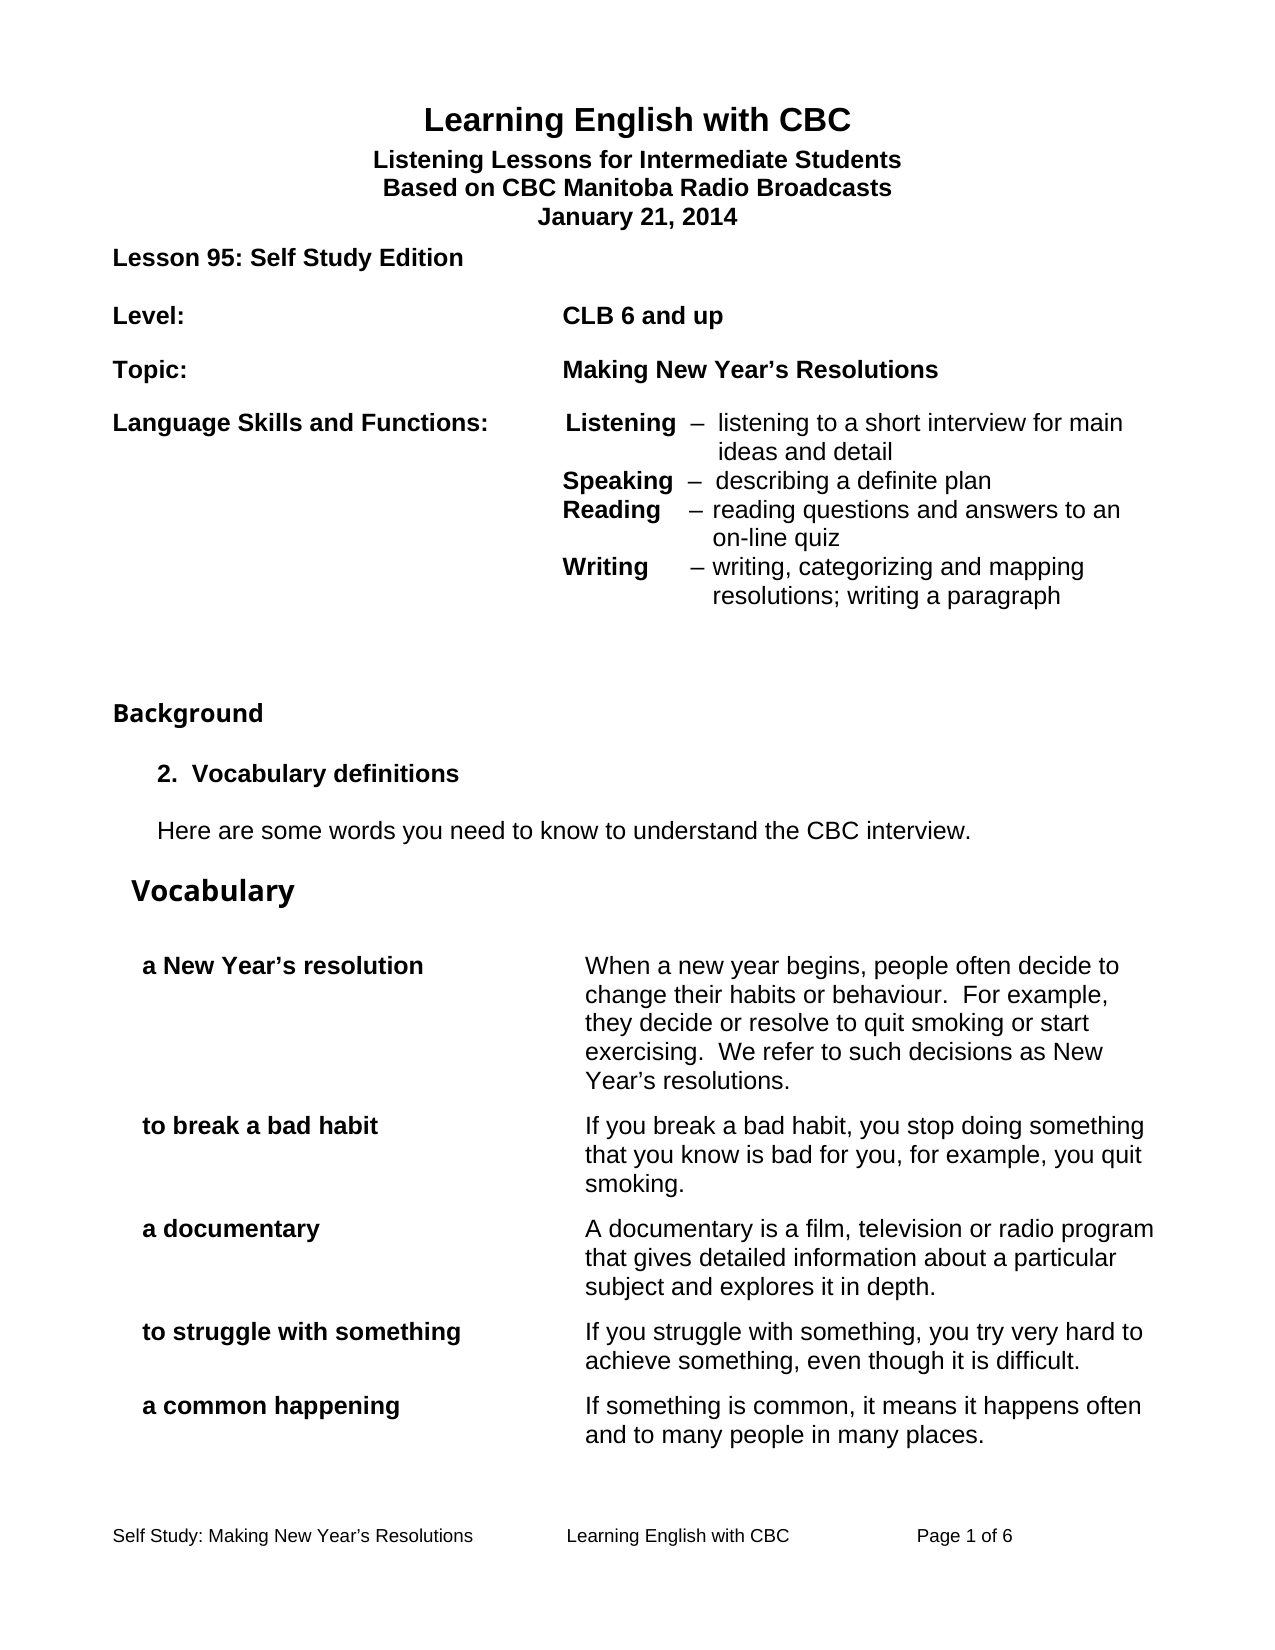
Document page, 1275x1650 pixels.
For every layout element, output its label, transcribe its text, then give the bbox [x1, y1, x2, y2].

text Level: CLB 6 and up [112, 301, 1162, 330]
text a documentary A documentary is a film, television or radio program that gives detailed information about a particular subject and explores it in depth. [142, 1214, 1162, 1301]
text Speaking – describing a definite plan [102, 466, 1162, 495]
text Writing – writing, categorizing and mapping resolutions; writing a paragraph [131, 552, 1162, 610]
text Reading – reading questions and answers to an on-line quiz [107, 495, 1162, 552]
text Lesson 95: Self Study Edition [112, 243, 1162, 272]
text Listening Lessons for Intermediate Students Based on Manitoba Radio Broadcasts January 21, 2014 [112, 145, 1162, 231]
text Vocabulary [131, 870, 1162, 938]
text Here are some words you need to know to understand the CBC interview. [157, 816, 1162, 845]
text a New Year’s resolution When a new year begins, people often decide to change their habits or behaviour. For example, they decide or resolve to quit smoking or start exercising. We refer to such decisions as New Year’s resolutions. [142, 951, 1162, 1095]
text Language Skills and Functions: Listening – listening to a short interview for main ideas and detail [112, 408, 1162, 466]
text 2. Vocabulary definitions [157, 759, 1162, 787]
text to struggle with something If you struggle with something, you try very hard to achieve something, even though it is difficult. [142, 1317, 1162, 1375]
text Background [112, 696, 1162, 759]
text a common happening If something is common, it means it happens often and to many people in many places. [142, 1391, 1162, 1449]
text Topic: Making New Year’s Resolutions [112, 355, 1162, 383]
text to break a bad habit If you break a bad habit, you stop doing something that you know is bad for you, for example, you quit smoking. [142, 1111, 1162, 1198]
subtitle Learning English with [112, 100, 1162, 138]
